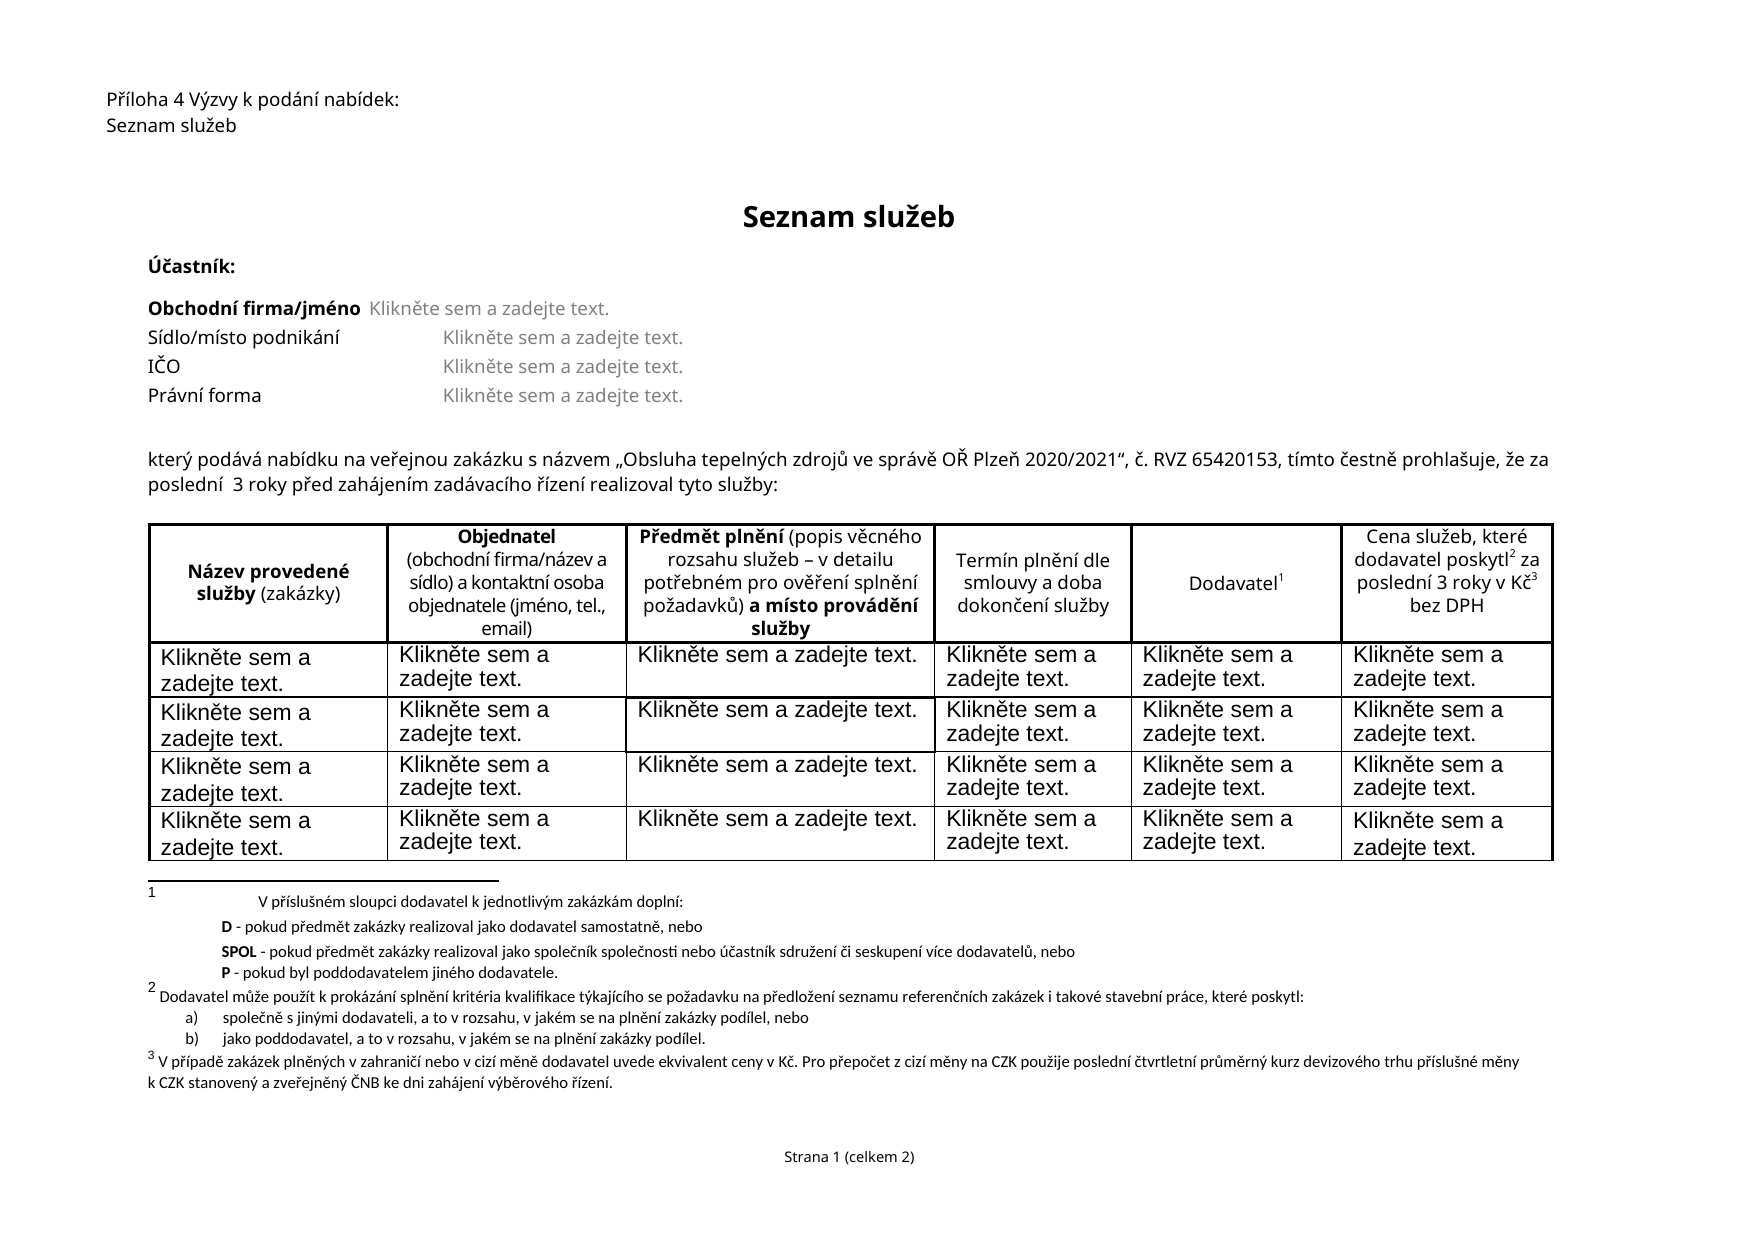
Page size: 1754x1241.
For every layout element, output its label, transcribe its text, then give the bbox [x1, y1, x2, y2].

title Seznam služeb [148, 196, 1551, 236]
table_header Předmět plnění (popis věcného rozsahu služeb – v detailu potřebném pro ověření splnění požadavků) a místo provádění služby [628, 526, 933, 641]
text Právní forma [148, 379, 1551, 408]
text Obchodní firma/jméno [148, 292, 1551, 321]
table_header Cena služeb, které dodavatel poskytl za poslední 3 roky v Kč bez DPH [1343, 526, 1551, 641]
table_header Dodavatel [1133, 526, 1340, 641]
text Účastník: [148, 249, 1551, 279]
table_header Název provedené služby (zakázky) [151, 526, 386, 641]
table_header Termín plnění dle smlouvy a doba dokončení služby [936, 526, 1130, 641]
text který podává nabídku na veřejnou zakázku s názvem „Obsluha tepelných zdrojů ve správě OŘ Plzeň 2020/2021“, č. RVZ 65420153, tímto čestně prohlašuje, že za poslední 3 roky před zahájením zadávacího řízení realizoval tyto služby: [148, 446, 1551, 497]
table_header Objednatel (obchodní firma/název a sídlo) a kontaktní osoba objednatele (jméno, tel., email) [389, 526, 625, 641]
text IČO [148, 350, 1551, 379]
text Sídlo/místo podnikání [148, 321, 1551, 350]
